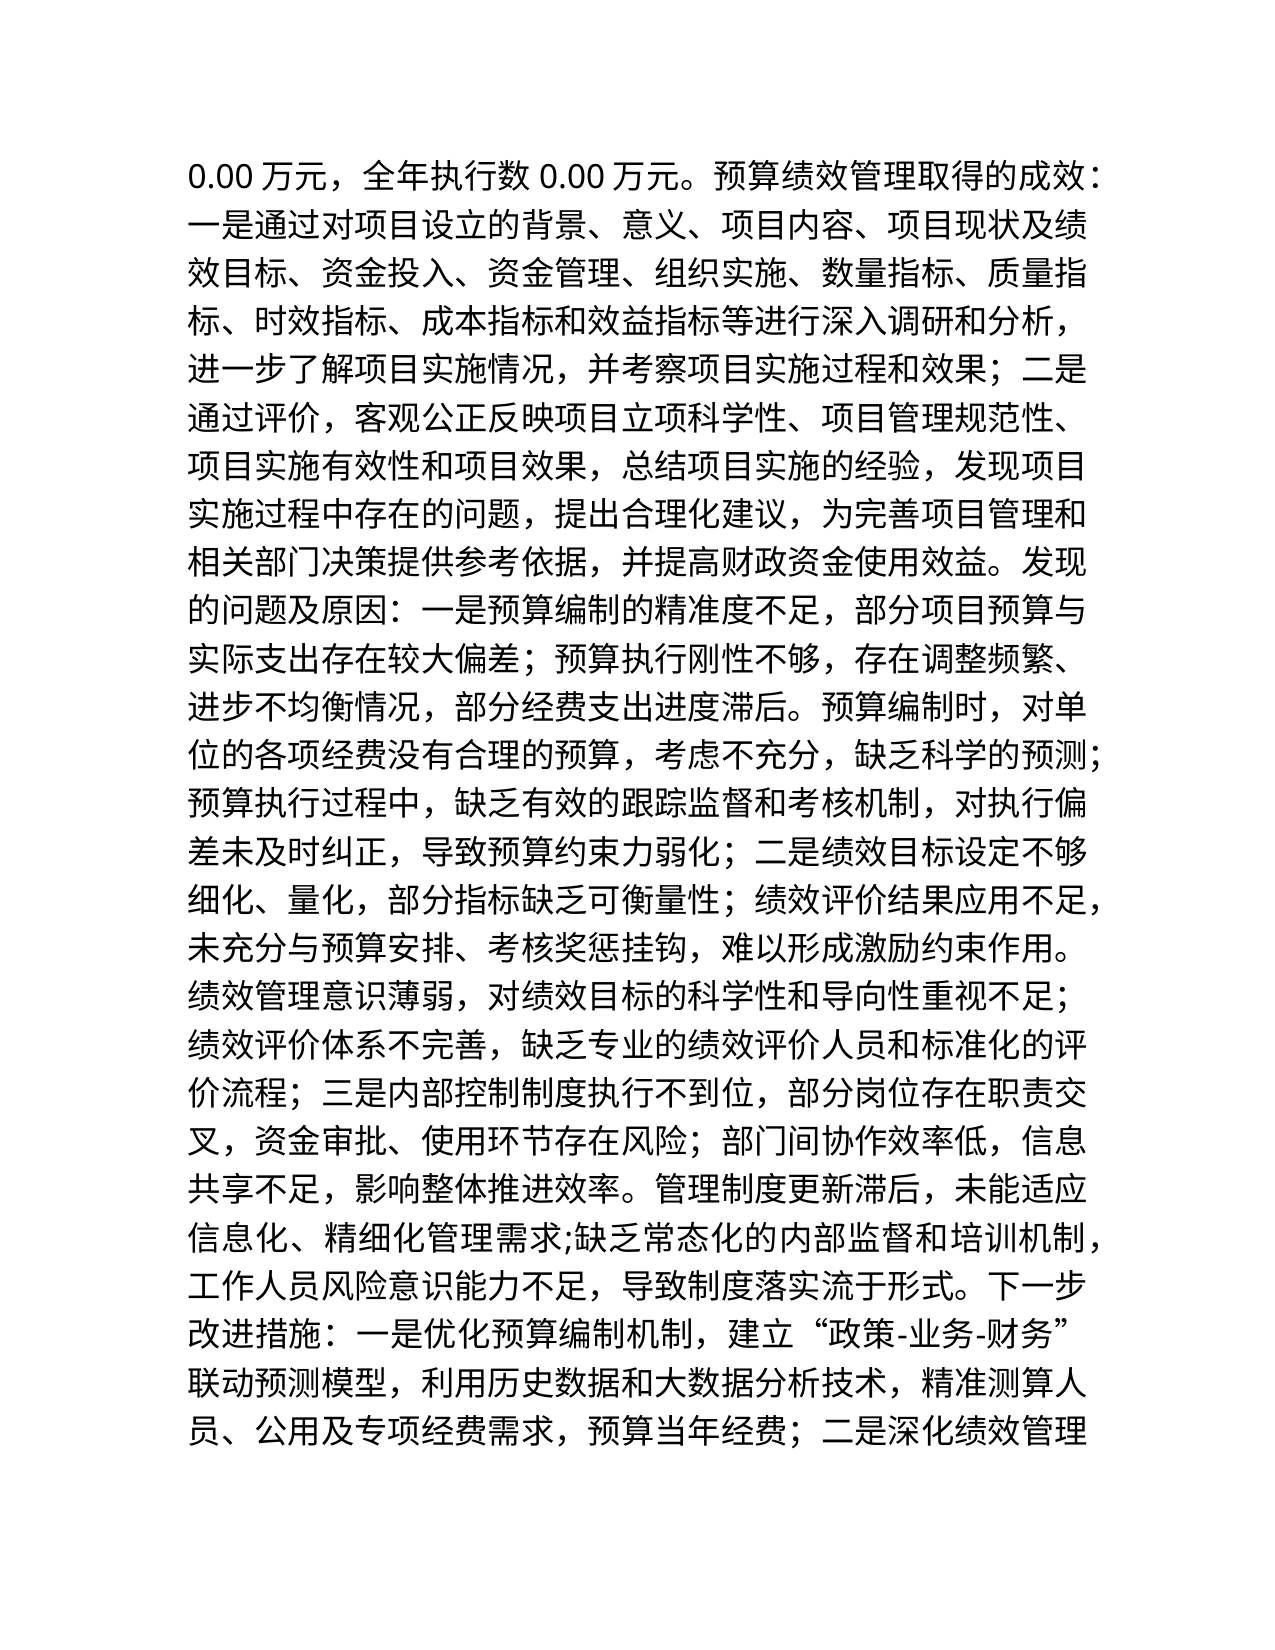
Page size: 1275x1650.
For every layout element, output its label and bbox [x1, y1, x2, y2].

text [187, 150, 1087, 1453]
